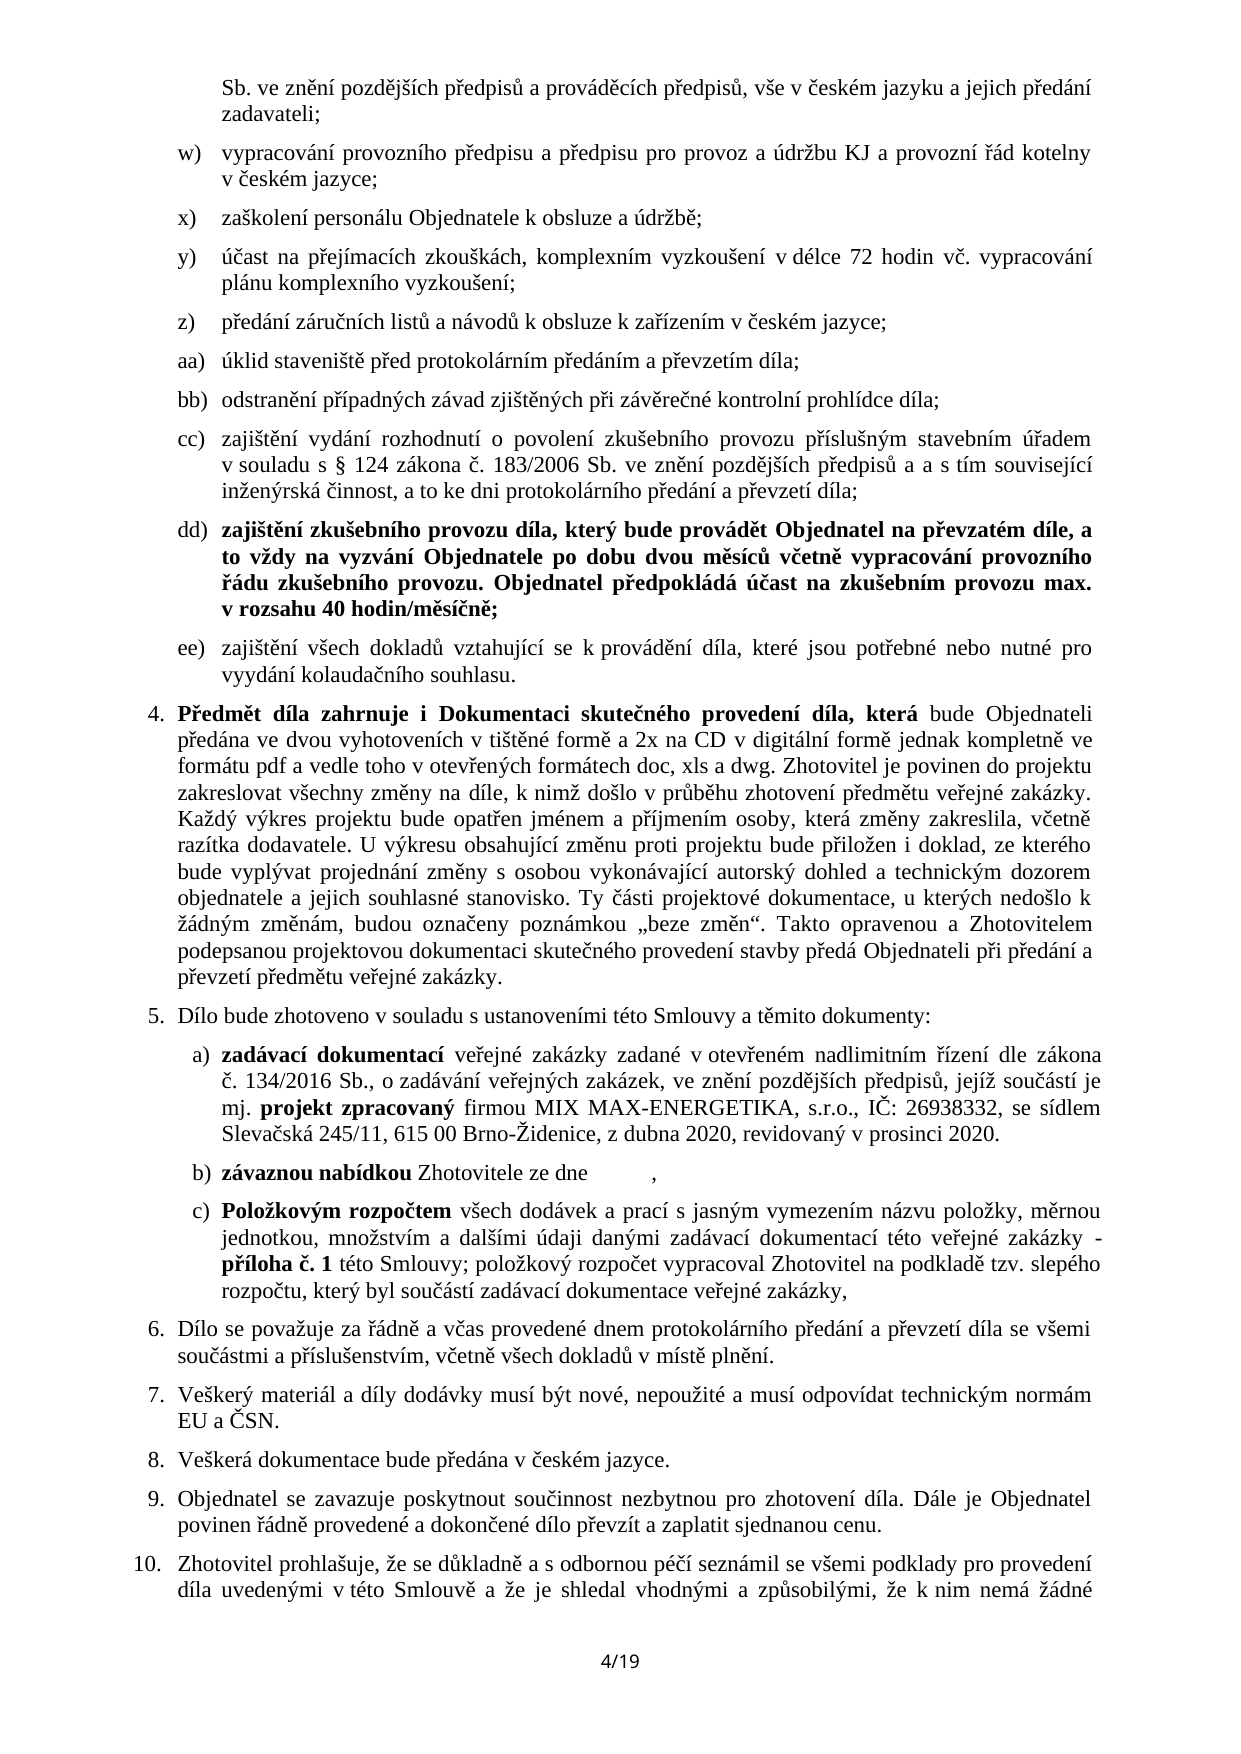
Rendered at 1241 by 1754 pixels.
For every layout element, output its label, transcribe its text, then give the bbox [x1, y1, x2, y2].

list Dílo bude zhotoveno v souladu s ustanoveními této Smlouvy a těmito dokumenty: [148, 1002, 1093, 1028]
list zajištění zkušebního provozu díla, který bude provádět Objednatel na převzatém díle, a to vždy na vyzvání Objednatele po dobu dvou měsíců včetně vypracování provozního řádu zkušebního provozu. Objednatel předpokládá účast na zkušebním provozu max. v rozsahu 40 hodin/měsíčně; [177, 516, 1093, 622]
list odstranění případných závad zjištěných při závěrečné kontrolní prohlídce díla; [177, 386, 1093, 412]
list Dílo se považuje za řádně a včas provedené dnem protokolárního předání a převzetí díla se všemi součástmi a příslušenstvím, včetně všech dokladů v místě plnění. [148, 1316, 1093, 1368]
list Objednatel se zavazuje poskytnout součinnost nezbytnou pro zhotovení díla. Dále je Objednatel povinen řádně provedené a dokončené dílo převzít a zaplatit sjednanou cenu. [148, 1485, 1093, 1537]
list Veškerá dokumentace bude předána v českém jazyce. [148, 1446, 1093, 1472]
list zaškolení personálu Objednatele k obsluze a údržbě; [177, 204, 1093, 231]
list zajištění všech dokladů vztahující se k provádění díla, které jsou potřebné nebo nutné pro vyydání kolaudačního souhlasu. [177, 634, 1093, 687]
list vypracování provozního předpisu a předpisu pro provoz a údržbu KJ a provozní řád kotelny v českém jazyce; [177, 139, 1093, 192]
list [133, 1550, 1093, 1603]
list úklid staveniště před protokolárním předáním a převzetím díla; [177, 347, 1093, 373]
list zajištění vydání rozhodnutí o povolení zkušebního provozu příslušným stavebním úřadem v souladu s § 124 zákona č. 183/2006 Sb. ve znění pozdějších předpisů a a s tím související inženýrská činnost, a to ke dni protokolárního předání a převzetí díla; [177, 425, 1093, 504]
list účast na přejímacích zkouškách, komplexním vyzkoušení v délce 72 hodin vč. vypracování plánu komplexního vyzkoušení; [177, 243, 1093, 296]
list Položkovým rozpočtem všech dodávek a prací s jasným vymezením názvu položky, měrnou jednotkou, množstvím a dalšími údaji danými zadávací dokumentací této veřejné zakázky - příloha č. 1 této Smlouvy; položkový rozpočet vypracoval Zhotovitel na podkladě tzv. slepého rozpočtu, který byl součástí zadávací dokumentace veřejné zakázky, [192, 1198, 1102, 1303]
list Předmět díla zahrnuje i Dokumentaci skutečného provedení díla, která bude Objednateli předána ve dvou vyhotoveních v tištěné formě a 2x na CD v digitální formě jednak kompletně ve formátu pdf a vedle toho v otevřených formátech doc, xls a dwg. Zhotovitel je povinen do projektu zakreslovat všechny změny na díle, k nimž došlo v průběhu zhotovení předmětu veřejné zakázky. Každý výkres projektu bude opatřen jménem a příjmením osoby, která změny zakreslila, včetně razítka dodavatele. U výkresu obsahující změnu proti projektu bude přiložen i doklad, ze kterého bude vyplývat projednání změny s osobou vykonávající autorský dohled a technickým dozorem objednatele a jejich souhlasné stanovisko. Ty části projektové dokumentace, u kterých nedošlo k žádným změnám, budou označeny poznámkou „beze změn“. Takto opravenou a Zhotovitelem podepsanou projektovou dokumentaci skutečného provedení stavby předá Objednateli při předání a převzetí předmětu veřejné zakázky. [148, 699, 1093, 989]
list zadávací dokumentací veřejné zakázky zadané v otevřeném nadlimitním řízení dle zákona č. 134/2016 Sb., o zadávání veřejných zakázek, ve znění pozdějších předpisů, jejíž součástí je mj. projekt zpracovaný firmou MIX MAX-ENERGETIKA, s.r.o., IČ: 26938332, se sídlem Slevačská 245/11, 615 00 Brno-Židenice, z dubna 2020, revidovaný v prosinci 2020. [192, 1041, 1102, 1146]
list závaznou nabídkou Zhotovitele ze dne , [192, 1159, 1093, 1185]
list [177, 74, 1093, 127]
list předání záručních listů a návodů k obsluze k zařízením v českém jazyce; [177, 308, 1093, 335]
list Veškerý materiál a díly dodávky musí být nové, nepoužité a musí odpovídat technickým normám EU a ČSN. [148, 1381, 1093, 1433]
